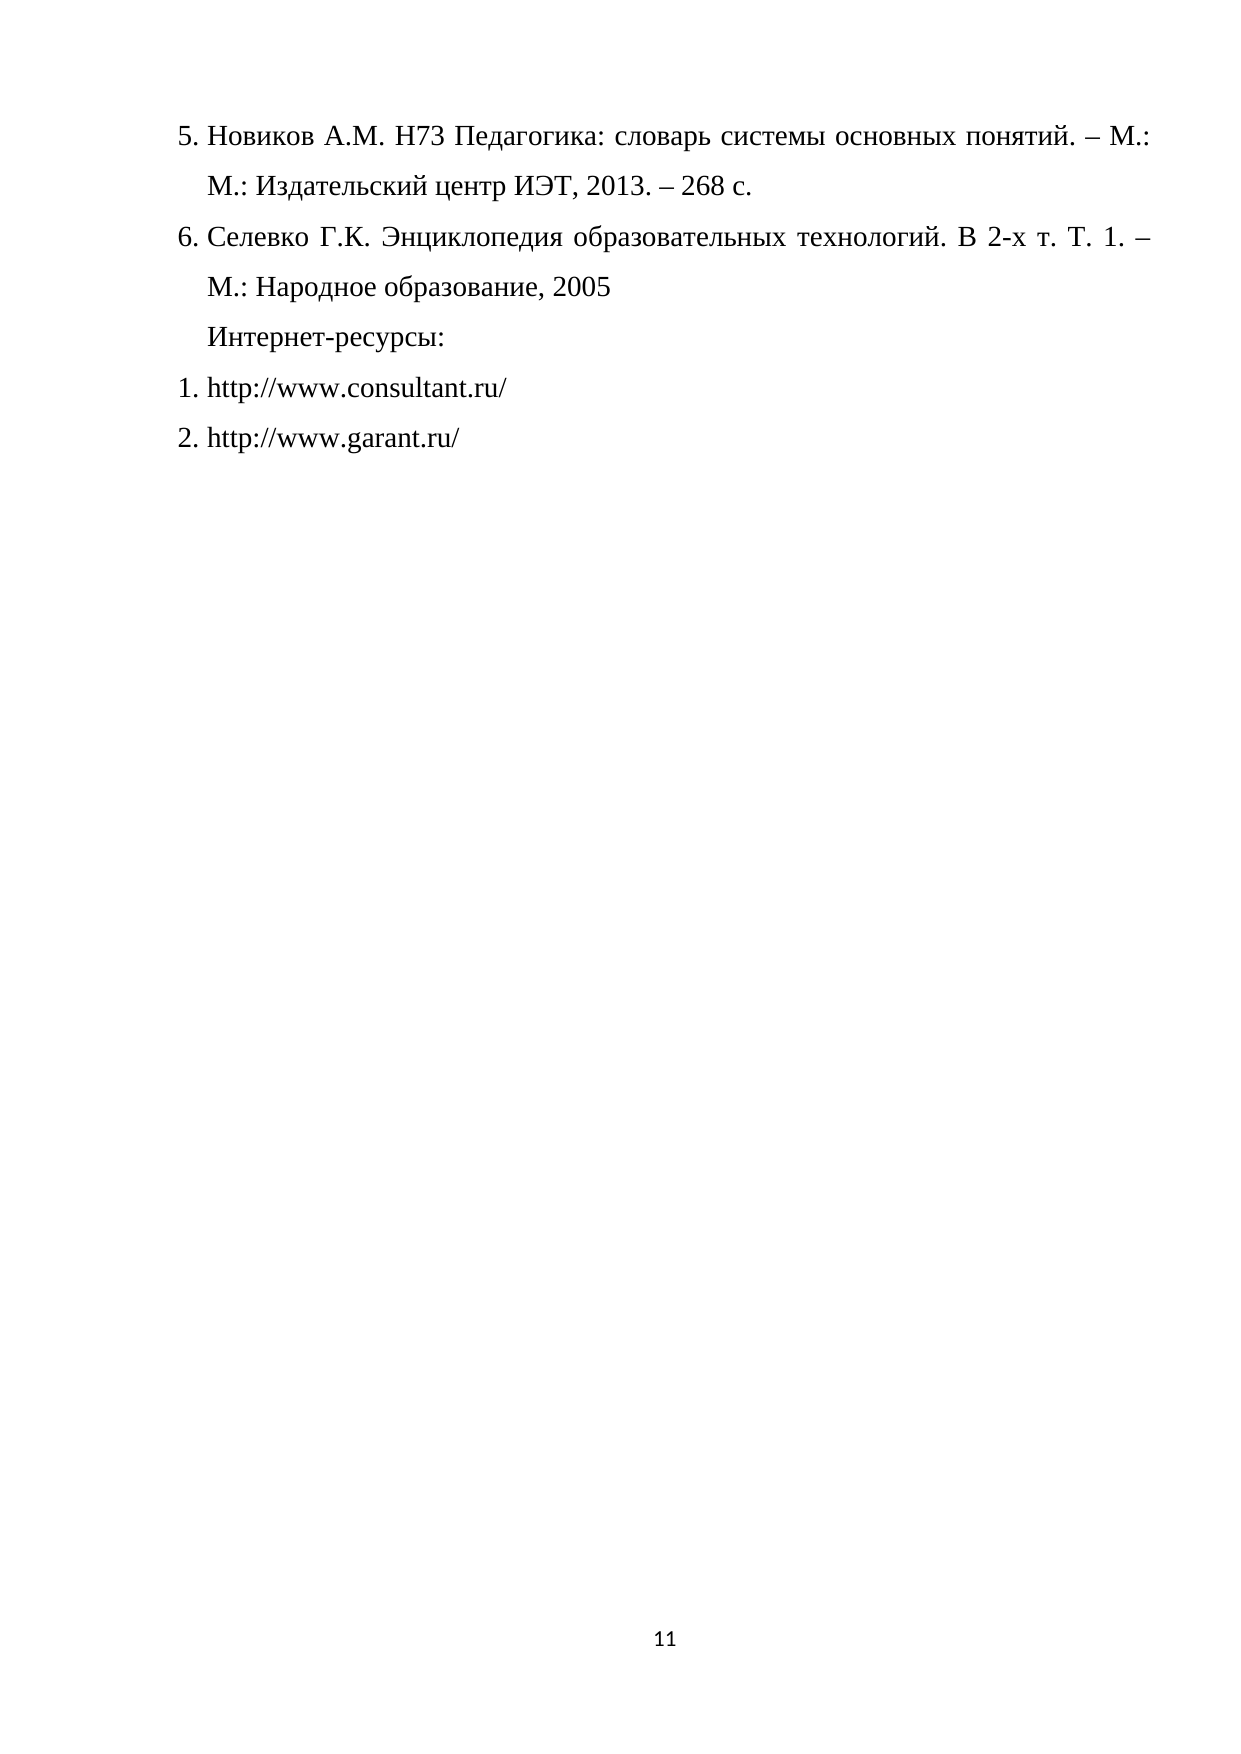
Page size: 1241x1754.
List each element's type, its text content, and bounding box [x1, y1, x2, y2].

list http://www.garant.ru/ [177, 420, 1152, 453]
list Новиков А.М. Н73 Педагогика: словарь системы основных понятий. – М.: М.: Издательский центр ИЭТ, 2013. – 268 с. [177, 118, 1152, 202]
list Селевко Г.К. Энциклопедия образовательных технологий. В 2-х т. Т. 1. – М.: Народное образование, 2005 [177, 219, 1152, 303]
list http://www.consultant.ru/ [177, 370, 1152, 403]
list Интернет-ресурсы: [207, 319, 1152, 353]
